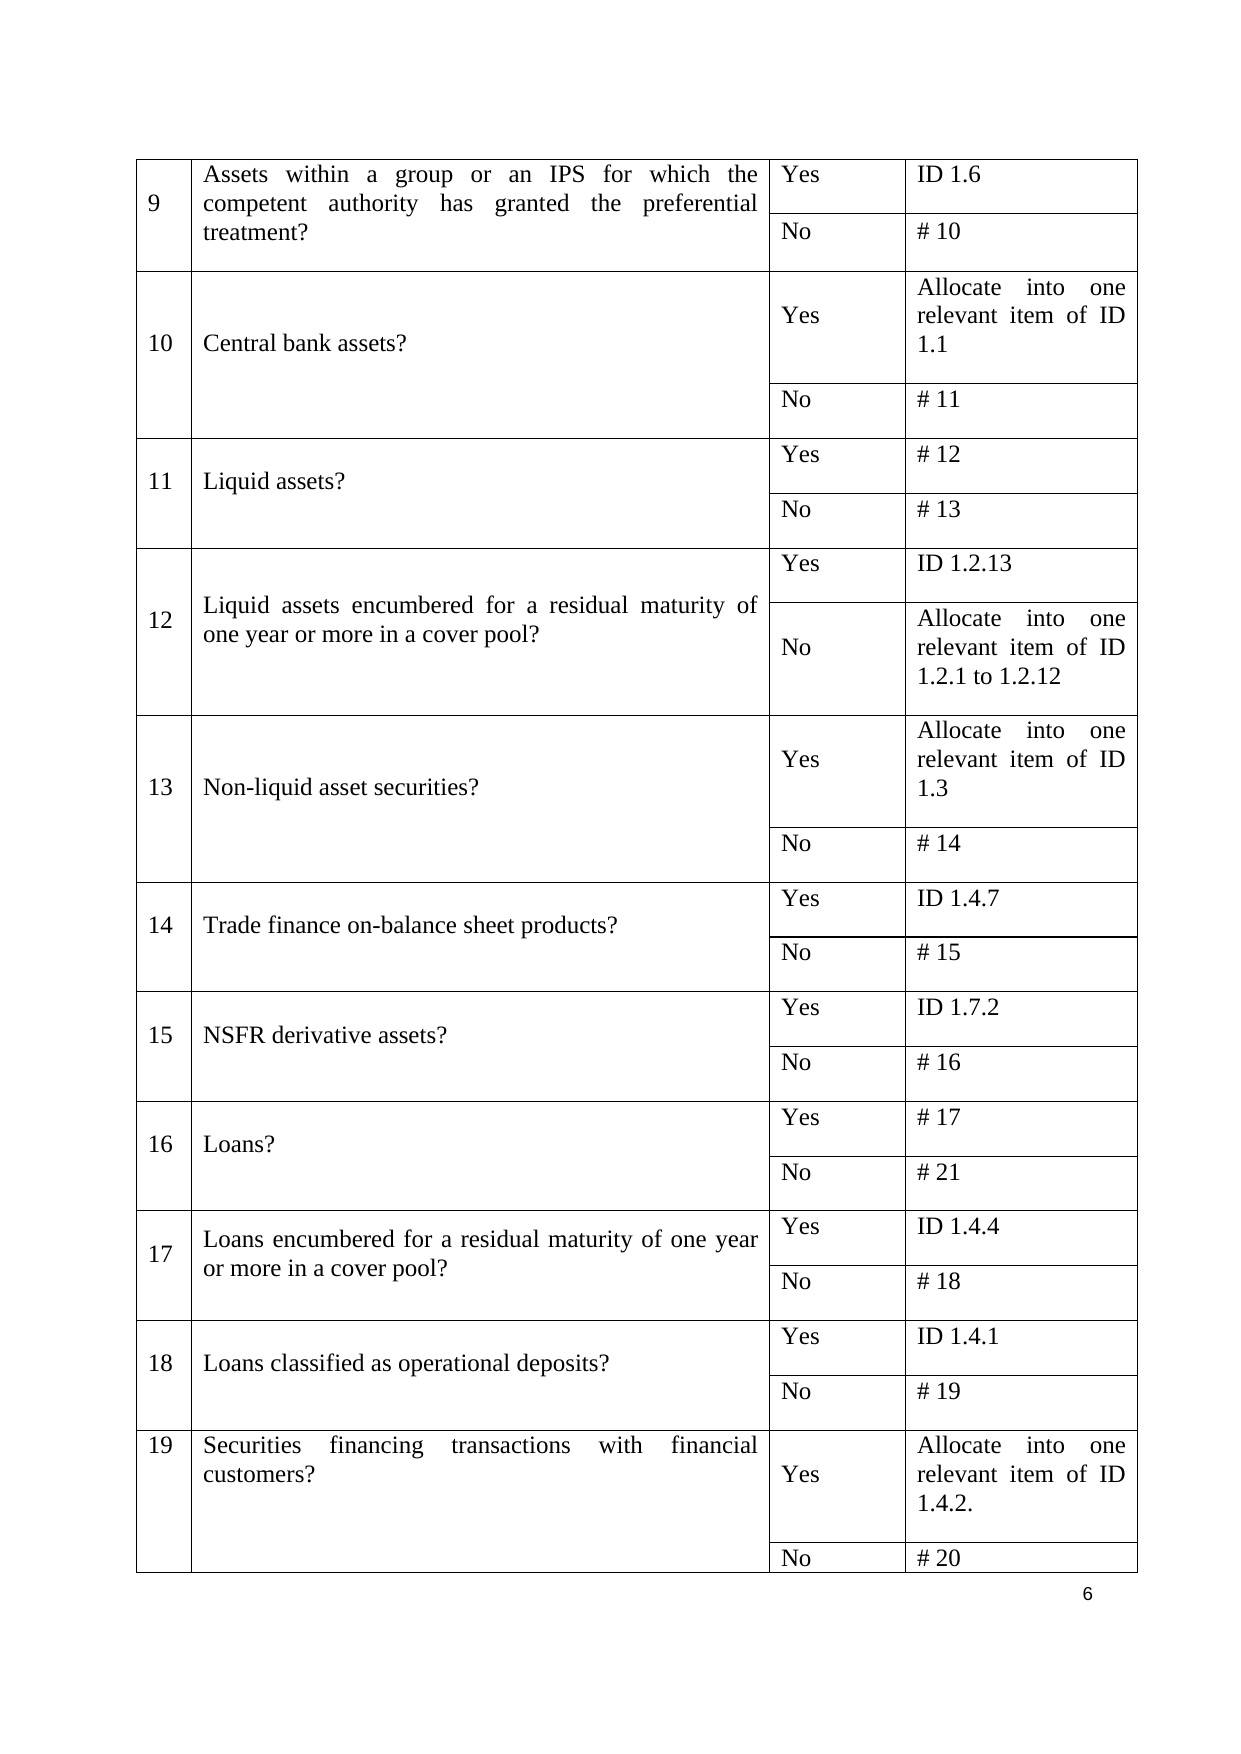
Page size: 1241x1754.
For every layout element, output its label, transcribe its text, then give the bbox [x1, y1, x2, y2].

table_cell Yes [770, 1321, 905, 1375]
table_cell Yes [770, 883, 905, 936]
table_cell 18 [137, 1321, 191, 1429]
table_cell ID 1.2.13 [906, 549, 1137, 602]
table_cell 15 [137, 992, 191, 1101]
table_cell Yes [770, 1211, 905, 1265]
table_cell Yes [770, 549, 905, 602]
table_cell 11 [137, 439, 191, 547]
table_cell Liquid assets encumbered for a residual maturity of one year or more in a cover pool? [192, 549, 769, 714]
table_cell # 16 [906, 1047, 1137, 1101]
table_cell Allocate into one relevant item of ID 1.4.2. [906, 1431, 1137, 1542]
table_cell ID 1.4.1 [906, 1321, 1137, 1375]
table_cell NSFR derivative assets? [192, 992, 769, 1101]
table_cell 13 [137, 716, 191, 882]
table_cell # 12 [906, 439, 1137, 493]
table_cell No [770, 1376, 905, 1429]
table_cell 12 [137, 549, 191, 714]
table_cell # 21 [906, 1157, 1137, 1210]
table_cell No [770, 214, 905, 271]
table_cell No [770, 1543, 905, 1572]
table_cell No [770, 384, 905, 438]
table_cell 10 [137, 272, 191, 438]
table_cell Yes [770, 716, 905, 827]
table_cell Securities financing transactions with financial customers? [192, 1431, 769, 1572]
table_cell Central bank assets? [192, 272, 769, 438]
table_cell No [770, 494, 905, 547]
table_cell ID 1.7.2 [906, 992, 1137, 1046]
table_cell # 19 [906, 1376, 1137, 1429]
table_cell Yes [770, 992, 905, 1046]
table_cell 17 [137, 1211, 191, 1320]
table_cell No [770, 1157, 905, 1210]
table_cell No [770, 938, 905, 991]
table_cell Liquid assets? [192, 439, 769, 547]
table_cell Yes [770, 1431, 905, 1542]
table_cell 19 [137, 1431, 191, 1572]
table_cell Allocate into one relevant item of ID 1.1 [906, 272, 1137, 383]
table_cell Non-liquid asset securities? [192, 716, 769, 882]
table_cell # 17 [906, 1102, 1137, 1156]
table_cell No [770, 603, 905, 714]
table_cell 14 [137, 883, 191, 991]
table_cell # 10 [906, 214, 1137, 271]
table_cell Yes [770, 272, 905, 383]
table_cell Yes [770, 439, 905, 493]
table_cell Yes [770, 160, 905, 213]
table_cell ID 1.4.4 [906, 1211, 1137, 1265]
table_cell # 14 [906, 828, 1137, 882]
table_cell ID 1.6 [906, 160, 1137, 213]
table_cell Assets within a group or an IPS for which the competent authority has granted the preferential treatment? [192, 160, 769, 271]
table_cell 9 [137, 160, 191, 271]
table_cell ID 1.4.7 [906, 883, 1137, 936]
table_cell # 11 [906, 384, 1137, 438]
table_cell # 13 [906, 494, 1137, 547]
table_cell # 15 [906, 938, 1137, 991]
table_cell No [770, 1266, 905, 1320]
table_cell # 18 [906, 1266, 1137, 1320]
table_cell 16 [137, 1102, 191, 1210]
table_cell Allocate into one relevant item of ID 1.2.1 to 1.2.12 [906, 603, 1137, 714]
table_cell Loans encumbered for a residual maturity of one year or more in a cover pool? [192, 1211, 769, 1320]
table_cell Yes [770, 1102, 905, 1156]
table_cell No [770, 828, 905, 882]
table_cell Trade finance on-balance sheet products? [192, 883, 769, 991]
table_cell Loans classified as operational deposits? [192, 1321, 769, 1429]
table_cell # 20 [906, 1543, 1137, 1572]
table_cell Loans? [192, 1102, 769, 1210]
table_cell Allocate into one relevant item of ID 1.3 [906, 716, 1137, 827]
table_cell No [770, 1047, 905, 1101]
